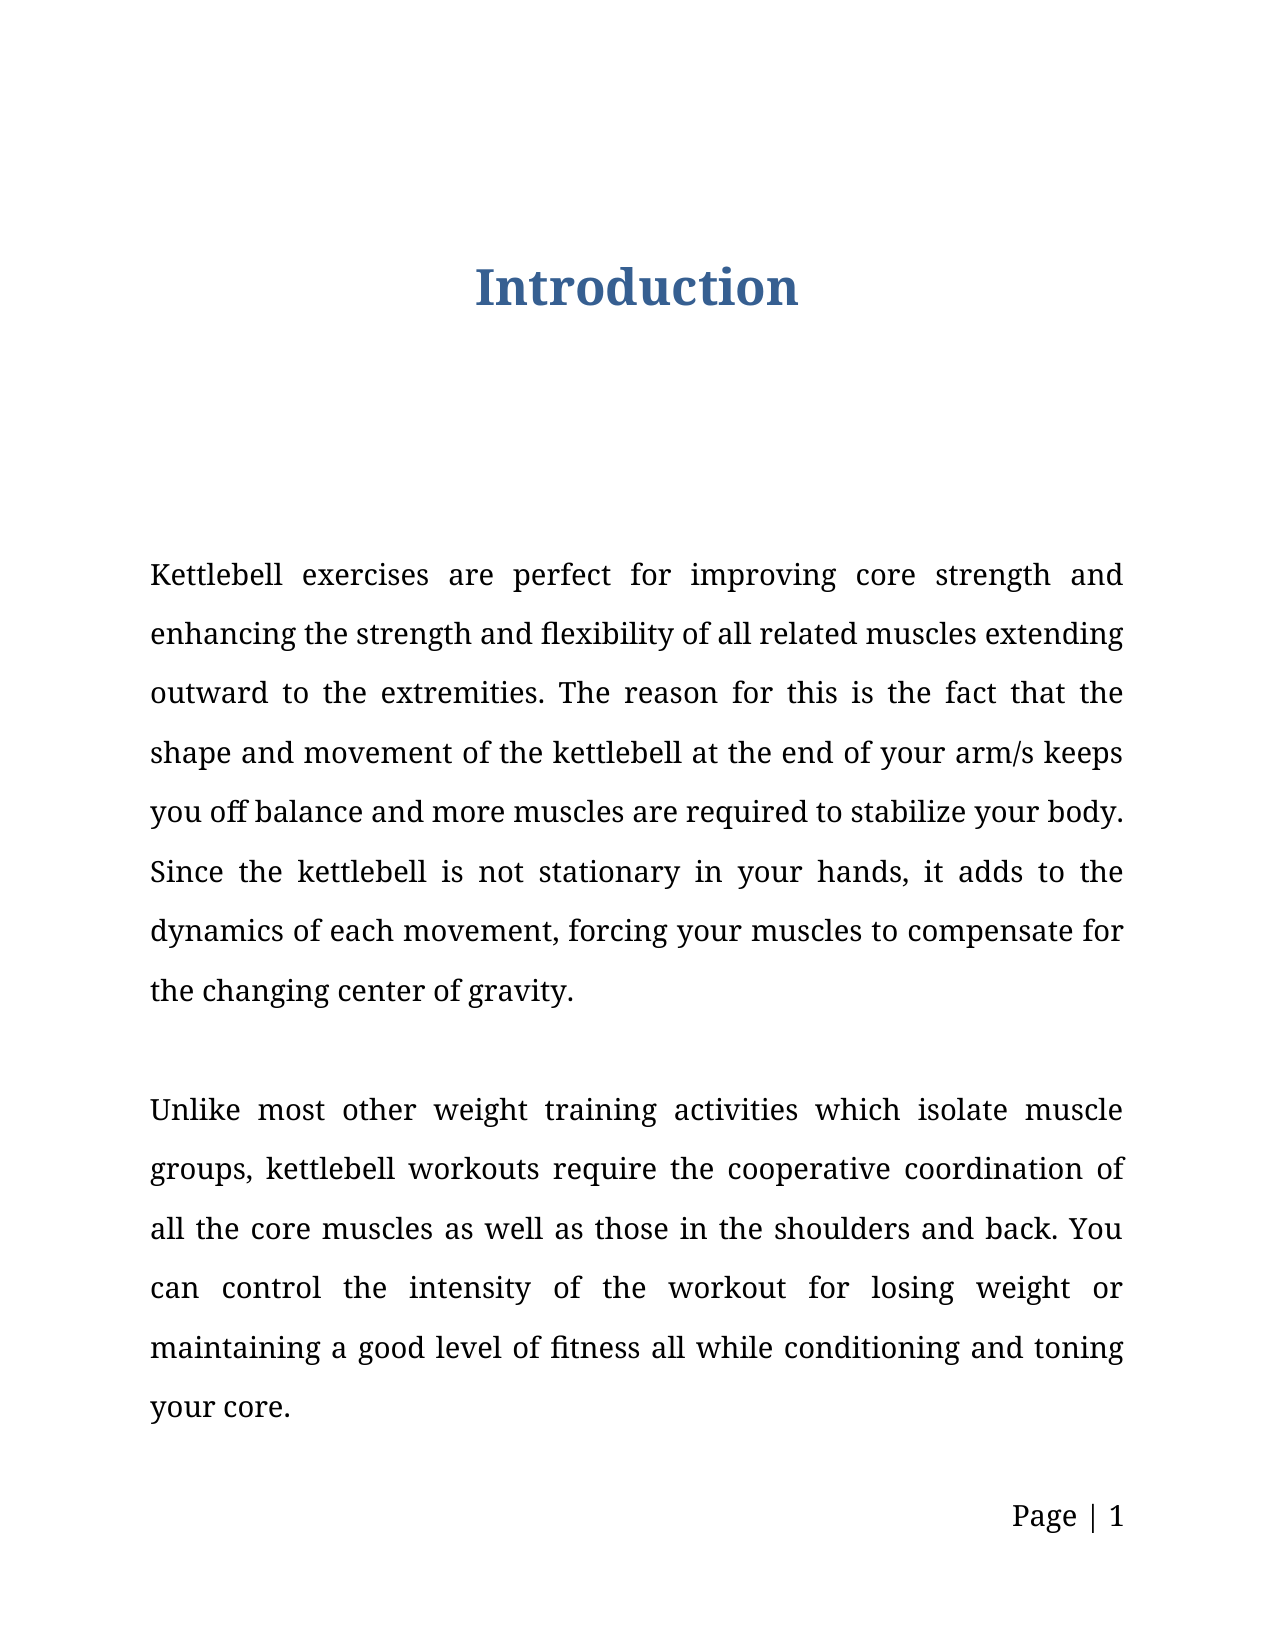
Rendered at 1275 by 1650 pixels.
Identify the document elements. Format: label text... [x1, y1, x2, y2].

text Unlike most other weight training activities which isolate muscle groups, kettlebell workouts require the cooperative coordination of all the core muscles as well as those in the shoulders and back. You can control the intensity of the workout for losing weight or maintaining a good level of fitness all while conditioning and toning your core. [150, 1089, 1125, 1426]
subtitle Introduction [150, 252, 1125, 320]
text Kettlebell exercises are perfect for improving core strength and enhancing the strength and flexibility of all related muscles extending outward to the extremities. The reason for this is the fact that the shape and movement of the kettlebell at the end of your arm/s keeps you off balance and more muscles are required to stabilize your body. Since the kettlebell is not stationary in your hands, it adds to the dynamics of each movement, forcing your muscles to compensate for the changing center of gravity. [150, 554, 1125, 1010]
